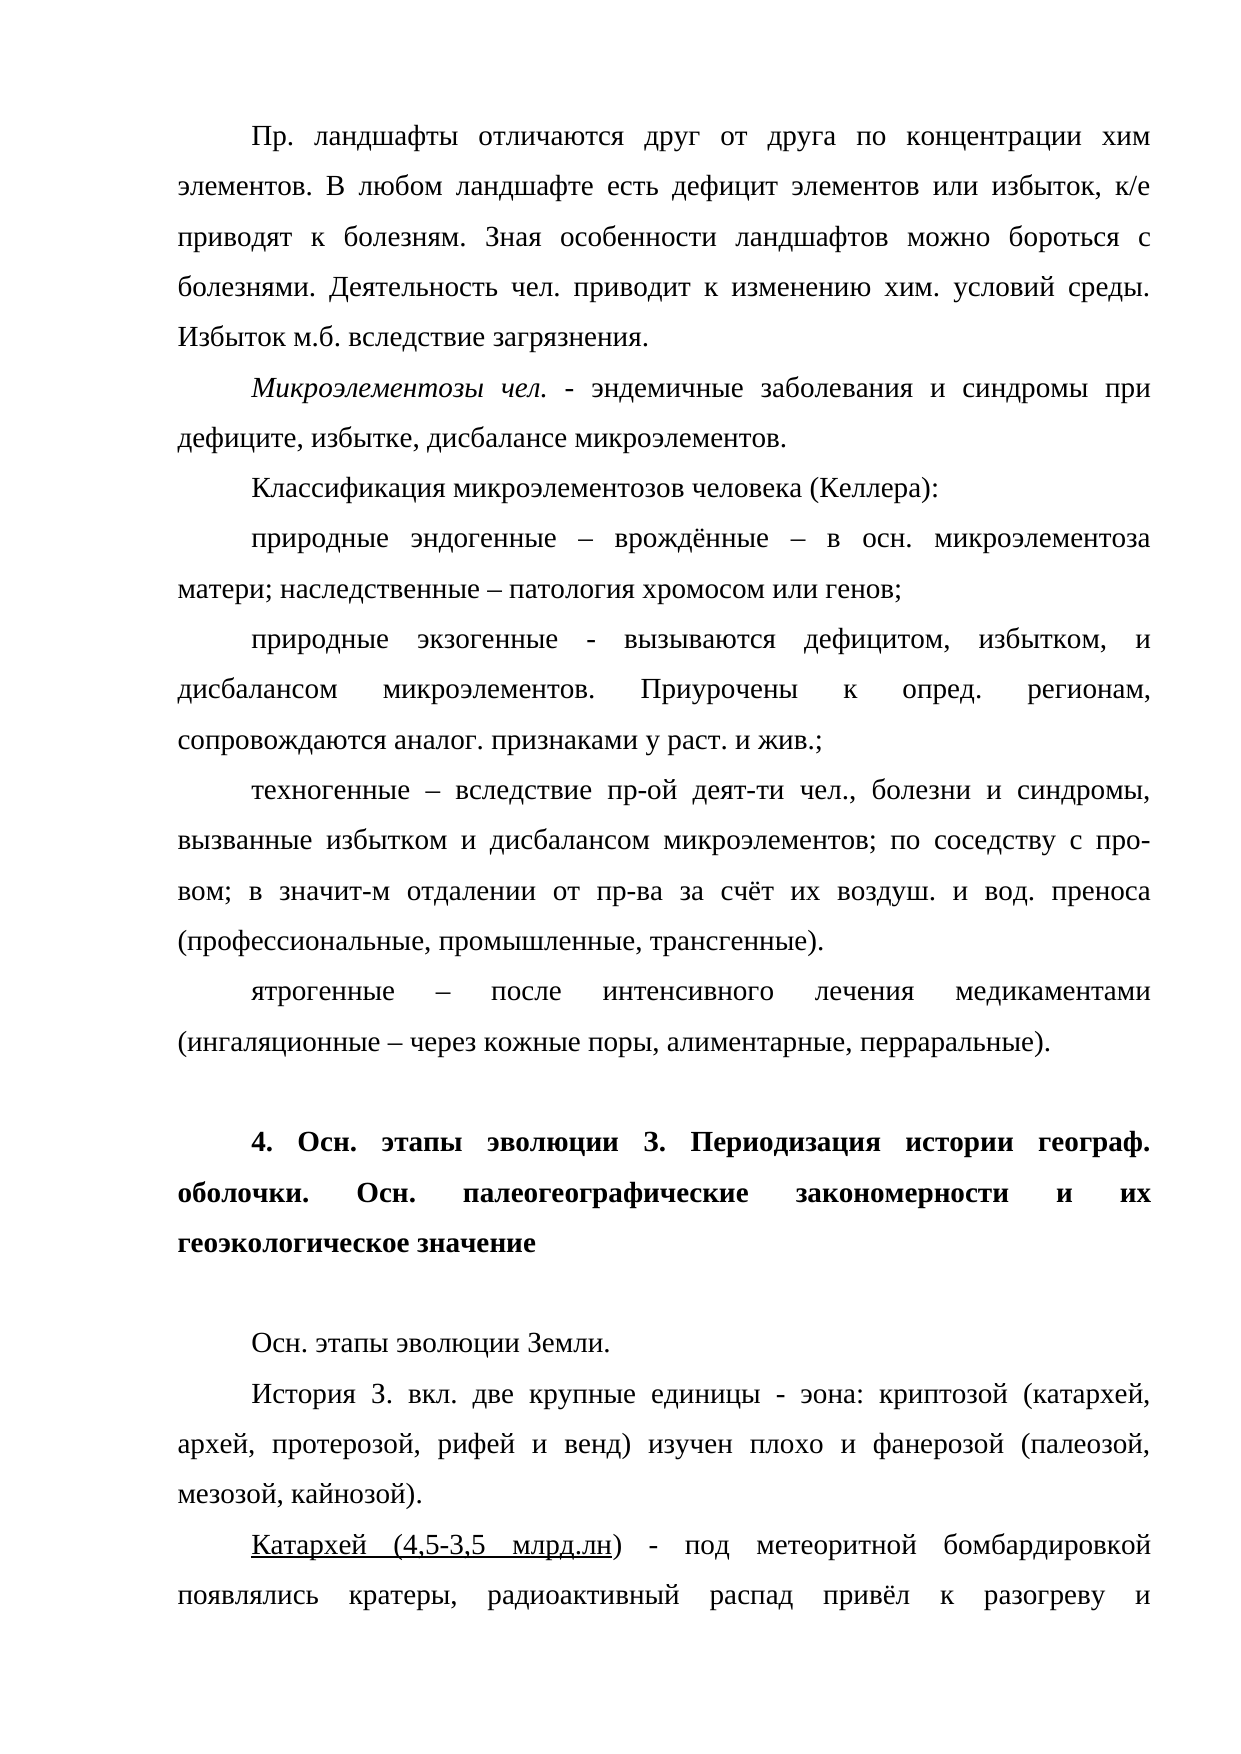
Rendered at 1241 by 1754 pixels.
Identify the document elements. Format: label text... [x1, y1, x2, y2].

text ятрогенные – после интенсивного лечения медикаментами (ингаляционные – через кожные поры, алиментарные, перраральные). [177, 973, 1152, 1057]
text Осн. этапы эволюции Земли. [177, 1326, 1152, 1359]
text техногенные – вследствие пр-ой деят-ти чел., болезни и синдромы, вызванные избытком и дисбалансом микроэлементов; по соседству с про-вом; в значит-м отдалении от пр-ва за счёт их воздуш. и вод. преноса (профессиональные, промышленные, трансгенные). [177, 772, 1152, 957]
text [177, 1527, 1152, 1611]
text Пр. ландшафты отличаются друг от друга по концентрации хим элементов. В любом ландшафте есть дефицит элементов или избыток, к/е приводят к болезням. Зная особенности ландшафтов можно бороться с болезнями. Деятельность чел. приводит к изменению хим. условий среды. Избыток м.б. вследствие загрязнения. [177, 118, 1152, 353]
text Микроэлементозы чел. - эндемичные заболевания и синдромы при дефиците, избытке, дисбалансе микроэлементов. [177, 370, 1152, 453]
text Классификация микроэлементозов человека (Келлера): [177, 470, 1152, 504]
text История З. вкл. две крупные единицы - эона: криптозой (катархей, архей, протерозой, рифей и венд) изучен плохо и фанерозой (палеозой, мезозой, кайнозой). [177, 1376, 1152, 1510]
text природные экзогенные - вызываются дефицитом, избытком, и дисбалансом микроэлементов. Приурочены к опред. регионам, сопровождаются аналог. признаками у раст. и жив.; [177, 621, 1152, 755]
text 4. Осн. этапы эволюции З. Периодизация истории географ. оболочки. Осн. палеогеографические закономерности и их геоэкологическое значение [177, 1124, 1152, 1258]
text природные эндогенные – врождённые – в осн. микроэлементоза матери; наследственные – патология хромосом или генов; [177, 521, 1152, 604]
